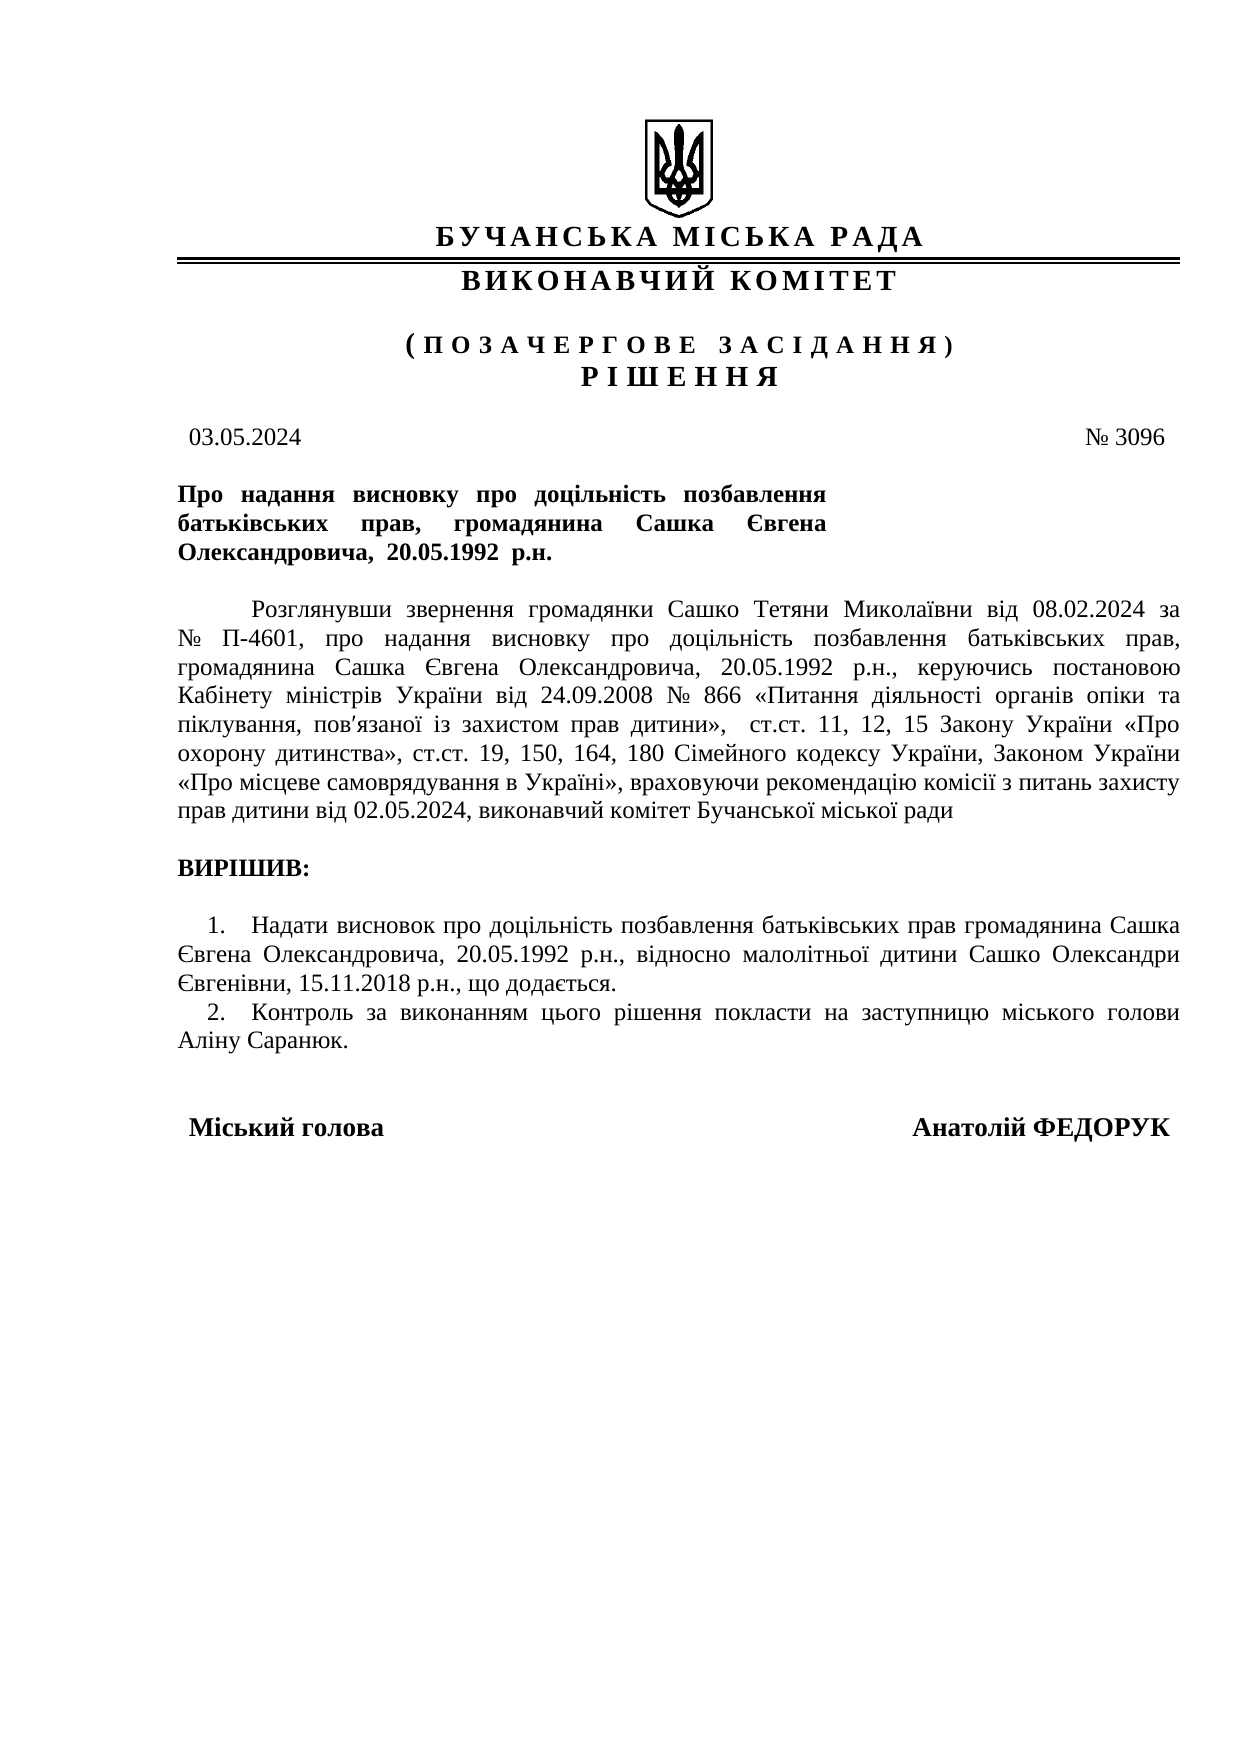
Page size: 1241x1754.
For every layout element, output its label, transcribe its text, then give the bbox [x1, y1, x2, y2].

table_header ВИКОНАВЧИЙ КОМІТЕТ [177, 264, 1180, 326]
text РІШЕННЯ [177, 359, 1181, 393]
text Розглянувши звернення громадянки Сашко Тетяни Миколаївни від 08.02.2024 за № П-4601, про надання висновку про доцільність позбавлення батьківських прав, громадянина Сашка Євгена Олександровича, 20.05.1992 р.н., керуючись постановою Кабінету міністрів України від 24.09.2008 № 866 «Питання діяльності органів опіки та піклування, пов′язаної із захистом прав дитини», ст.ст. 11, 12, 15 Закону України «Про охорону дитинства», ст.ст. 19, 150, 164, 180 Сімейного кодексу України, Законом України «Про місцеве самоврядування в Україні», враховуючи рекомендацію комісії з питань захисту прав дитини від 02.05.2024, виконавчий комітет Бучанської міської ради [177, 594, 1181, 824]
text (ПОЗАЧЕРГОВЕ ЗАСІДАННЯ) [177, 326, 1181, 359]
table_header Анатолій ФЕДОРУК [679, 1112, 1181, 1143]
table_header № 3096 [680, 422, 1181, 450]
picture [643, 118, 715, 219]
text ВИРІШИВ: [177, 853, 1181, 882]
text БУЧАНСЬКА МІСЬКА РАДА [177, 219, 1181, 252]
table_header 03.05.2024 [177, 422, 680, 450]
text Про надання висновку про доцільність позбавлення батьківських прав, громадянина Сашка Євгена Олександровича, 20.05.1992 р.н. [177, 479, 827, 565]
list Надати висновок про доцільність позбавлення батьківських прав громадянина Сашка Євгена Олександровича, 20.05.1992 р.н., відносно малолітньої дитини Сашко Олександри Євгенівни, 15.11.2018 р.н., що додається. [177, 910, 1181, 997]
list Контроль за виконанням цього рішення покласти на заступницю міського голови Аліну Саранюк. [177, 997, 1181, 1054]
table_header Міський голова [177, 1112, 679, 1143]
